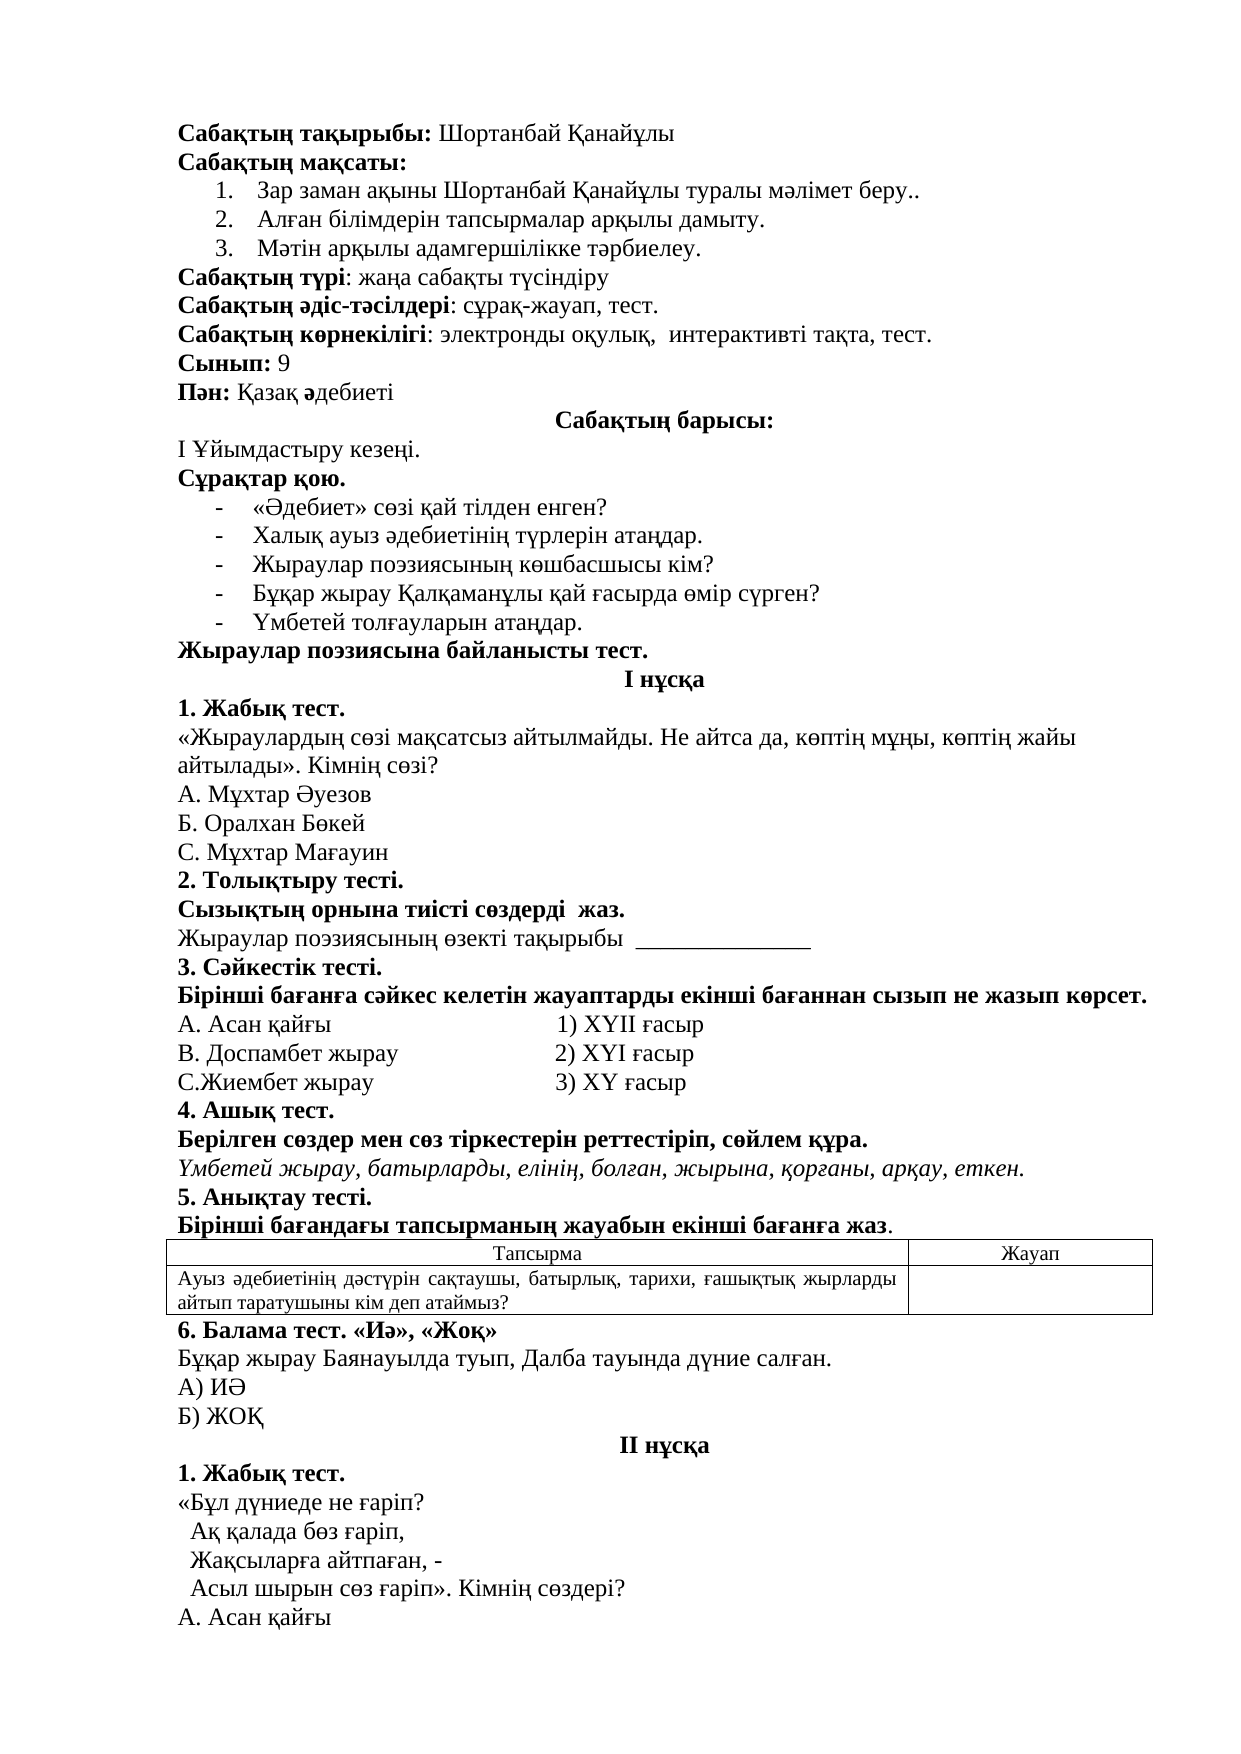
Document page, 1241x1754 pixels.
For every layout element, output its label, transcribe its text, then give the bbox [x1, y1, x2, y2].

text Сабақтың әдіс-тәсілдері: сұрақ-жауап, тест. [177, 291, 1152, 319]
text Сызықтың орнына тиісті сөздерді жаз. [177, 894, 1152, 923]
text Сұрақтар қою. [177, 463, 1152, 492]
text А. Мұхтар Әуезов [177, 779, 1152, 808]
text А. Асан қайғы [177, 1602, 1152, 1631]
text А) ИӘ [177, 1372, 1152, 1401]
list Үмбетей толғауларын атаңдар. [215, 607, 1152, 636]
table_header Тапсырма [167, 1240, 908, 1264]
text Асыл шырын сөз ғаріп». Кімнің сөздері? [177, 1573, 1152, 1602]
list Жыраулар поэзиясының көшбасшысы кім? [215, 549, 1152, 578]
text Б. Оралхан Бөкей [177, 808, 1152, 837]
text Сабақтың тақырыбы: Шортанбай Қанайұлы [177, 118, 1152, 147]
text 1. Жабық тест. [177, 693, 1152, 722]
text Сабақтың барысы: [177, 406, 1152, 434]
text «Бұл дүниеде не ғаріп? [177, 1487, 1152, 1516]
text В. Доспамбет жырау 2) ХҮІ ғасыр [177, 1038, 1152, 1067]
text 2. Толықтыру тесті. [177, 866, 1152, 894]
text І Ұйымдастыру кезеңі. [177, 434, 1152, 463]
text Б) ЖОҚ [177, 1401, 1152, 1430]
text Сабақтың мақсаты: [177, 147, 1152, 176]
list Мәтін арқылы адамгершілікке тәрбиелеу. [215, 233, 1152, 262]
text Пән: Қазақ әдебиеті [177, 377, 1152, 406]
text Үмбетей жырау, батырларды, елінің, болған, жырына, қорғаны, арқау, еткен. [177, 1153, 1152, 1182]
table_header Жауап [909, 1240, 1152, 1264]
list Бұқар жырау Қалқаманұлы қай ғасырда өмір сүрген? [215, 578, 1152, 607]
text Бірінші бағанға сәйкес келетін жауаптарды екінші бағаннан сызып не жазып көрсет. [177, 981, 1152, 1009]
text Жыраулар поэзиясына байланысты тест. [177, 636, 1152, 664]
list Алған білімдерін тапсырмалар арқылы дамыту. [215, 204, 1152, 233]
text 1. Жабық тест. [177, 1458, 1152, 1487]
text «Жыраулардың сөзі мақсатсыз айтылмайды. Не айтса да, көптің мұңы, көптің жайы айтылады». Кімнің сөзі? [177, 722, 1152, 779]
text С.Жиембет жырау 3) ХҮ ғасыр [177, 1067, 1152, 1096]
text Ақ қалада бөз ғаріп, [177, 1516, 1152, 1545]
list Зар заман ақыны Шортанбай Қанайұлы туралы мәлімет беру.. [215, 176, 1152, 204]
text 6. Балама тест. «Иә», «Жоқ» [177, 1315, 1152, 1343]
table_cell [909, 1266, 1152, 1314]
text А. Асан қайғы 1) ХҮІІ ғасыр [177, 1009, 1152, 1038]
table_cell Ауыз әдебиетінің дәстүрін сақтаушы, батырлық, тарихи, ғашықтық жырларды айтып таратушыны кім деп атаймыз? [167, 1266, 908, 1314]
text С. Мұхтар Мағауин [177, 837, 1152, 866]
text Сабақтың көрнекілігі: электронды оқулық, интерактивті тақта, тест. [177, 319, 1152, 348]
text Жақсыларға айтпаған, - [177, 1545, 1152, 1573]
text І нұсқа [177, 664, 1152, 693]
text 3. Сәйкестік тесті. [177, 952, 1152, 981]
text Сынып: 9 [177, 348, 1152, 377]
text Берілген сөздер мен сөз тіркестерін реттестіріп, сөйлем құра. [177, 1124, 1152, 1153]
text Бірінші бағандағы тапсырманың жауабын екінші бағанға жаз. [177, 1211, 1152, 1239]
text Сабақтың түрі: жаңа сабақты түсіндіру [177, 262, 1152, 291]
text Бұқар жырау Баянауылда туып, Далба тауында дүние салған. [177, 1343, 1152, 1372]
list «Әдебиет» сөзі қай тілден енген? [215, 492, 1152, 521]
text 4. Ашық тест. [177, 1096, 1152, 1124]
text ІІ нұсқа [177, 1430, 1152, 1458]
text 5. Анықтау тесті. [177, 1182, 1152, 1211]
list Халық ауыз әдебиетінің түрлерін атаңдар. [215, 521, 1152, 549]
text Жыраулар поэзиясының өзекті тақырыбы ______________ [177, 923, 1152, 952]
